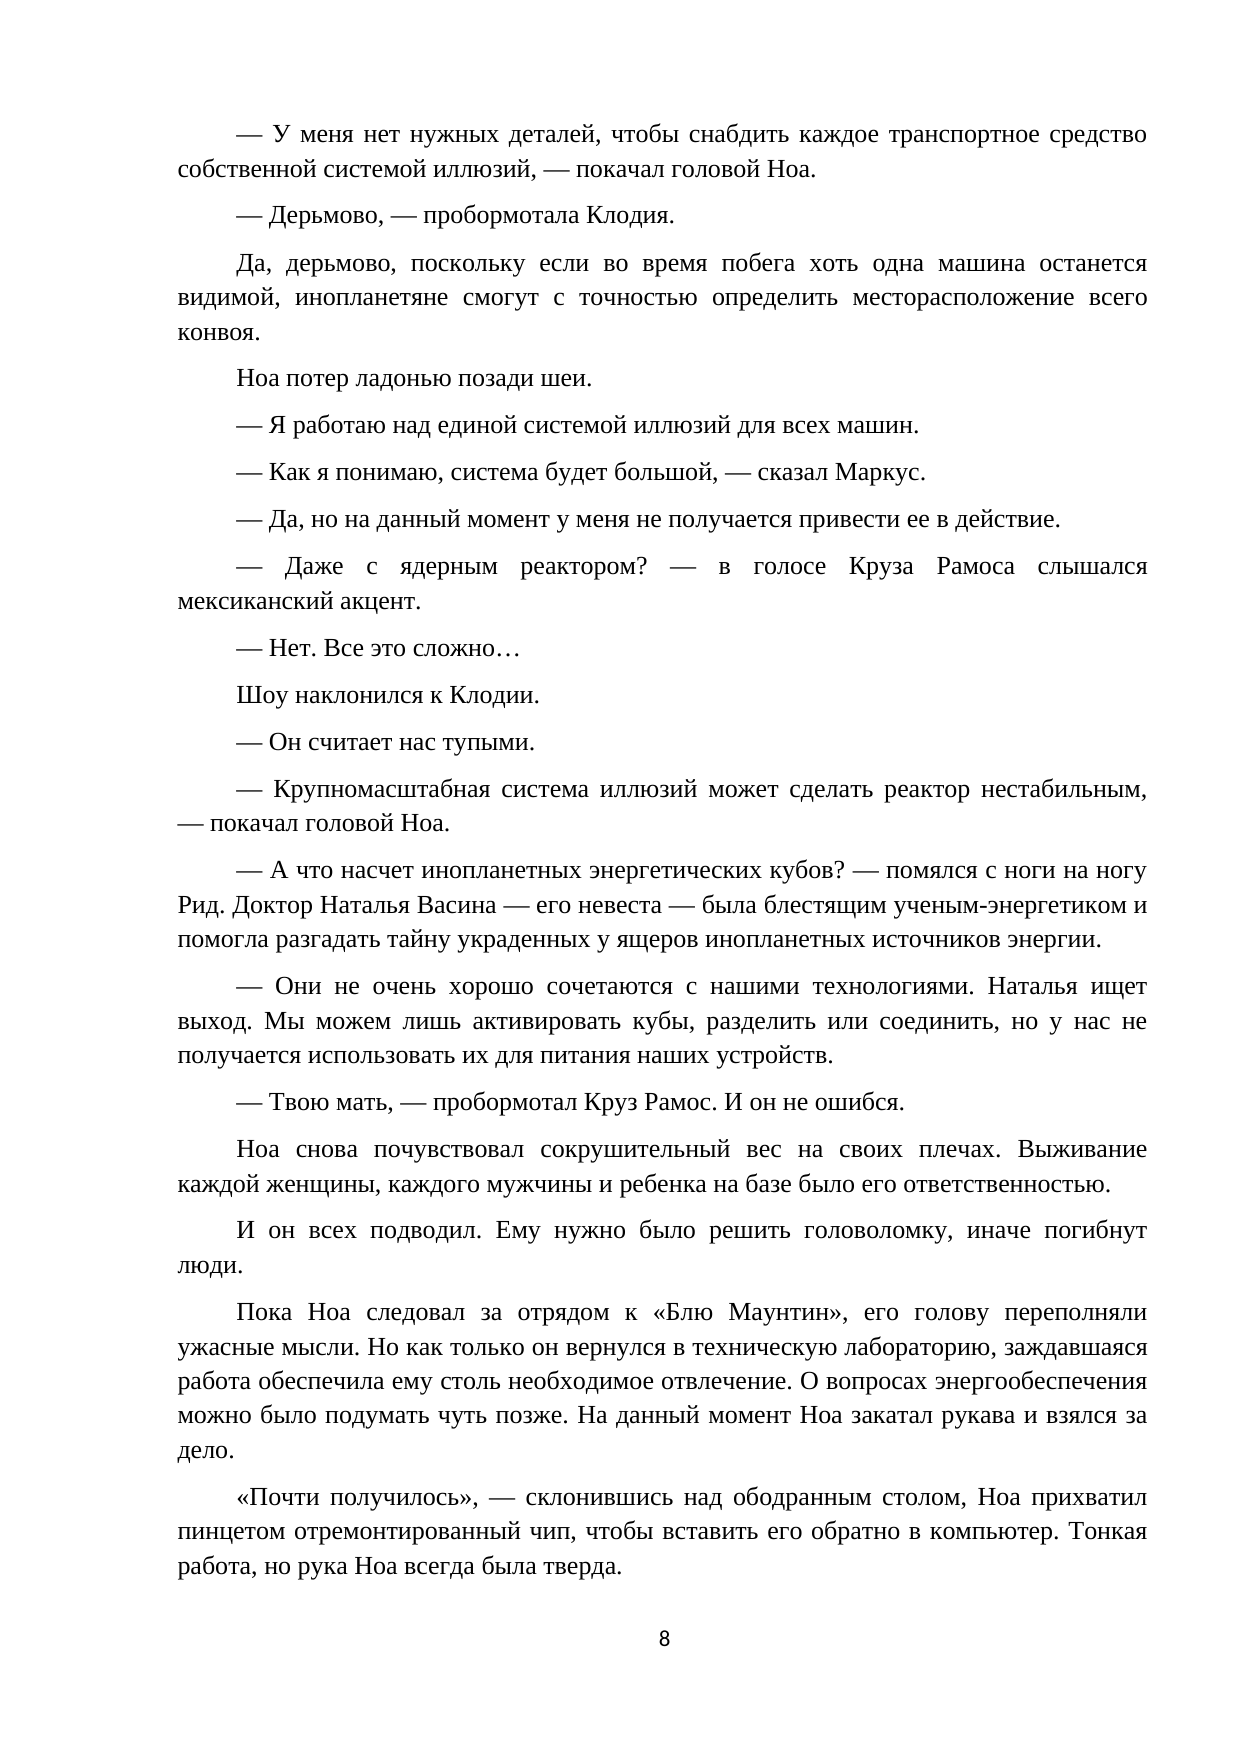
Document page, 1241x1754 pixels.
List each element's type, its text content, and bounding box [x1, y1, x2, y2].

text — Твою мать, — пробормотал Круз Рамос. И он не ошибся. [177, 1086, 1149, 1116]
text Пока Ноа следовал за отрядом к «Блю Маунтин», его голову переполняли ужасные мысли. Но как только он вернулся в техническую лабораторию, заждавшаяся работа обеспечила ему столь необходимое отвлечение. О вопросах энергообеспечения можно было подумать чуть позже. На данный момент Ноа закатал рукава и взялся за дело. [177, 1296, 1149, 1464]
text — Я работаю над единой системой иллюзий для всех машин. [177, 409, 1149, 439]
text Ноа потер ладонью позади шеи. [177, 362, 1149, 392]
text — Они не очень хорошо сочетаются с нашими технологиями. Наталья ищет выход. Мы можем лишь активировать кубы, разделить или соединить, но у нас не получается использовать их для питания наших устройств. [177, 970, 1149, 1069]
text — Нет. Все это сложно… [177, 632, 1149, 662]
text — Он считает нас тупыми. [177, 726, 1149, 756]
text Шоу наклонился к Клодии. [177, 679, 1149, 709]
text — Как я понимаю, система будет большой, — сказал Маркус. [177, 456, 1149, 486]
text — Даже с ядерным реактором? — в голосе Круза Рамоса слышался мексиканский акцент. [177, 550, 1149, 615]
text — Да, но на данный момент у меня не получается привести ее в действие. [177, 503, 1149, 533]
text — Дерьмово, — пробормотала Клодия. [177, 199, 1149, 229]
text — А что насчет инопланетных энергетических кубов? — помялся с ноги на ногу Рид. Доктор Наталья Васина — его невеста — была блестящим ученым-энергетиком и помогла разгадать тайну украденных у ящеров инопланетных источников энергии. [177, 854, 1149, 953]
text И он всех подводил. Ему нужно было решить головоломку, иначе погибнут люди. [177, 1214, 1149, 1279]
text Ноа снова почувствовал сокрушительный вес на своих плечах. Выживание каждой женщины, каждого мужчины и ребенка на базе было его ответственностью. [177, 1133, 1149, 1198]
text Да, дерьмово, поскольку если во время побега хоть одна машина останется видимой, инопланетяне смогут с точностью определить месторасположение всего конвоя. [177, 247, 1149, 346]
text — Крупномасштабная система иллюзий может сделать реактор нестабильным, — покачал головой Ноа. [177, 773, 1149, 837]
text «Почти получилось», — склонившись над ободранным столом, Ноа прихватил пинцетом отремонтированный чип, чтобы вставить его обратно в компьютер. Тонкая работа, но рука Ноа всегда была тверда. [177, 1481, 1149, 1580]
text — У меня нет нужных деталей, чтобы снабдить каждое транспортное средство собственной системой иллюзий, — покачал головой Ноа. [177, 118, 1149, 183]
